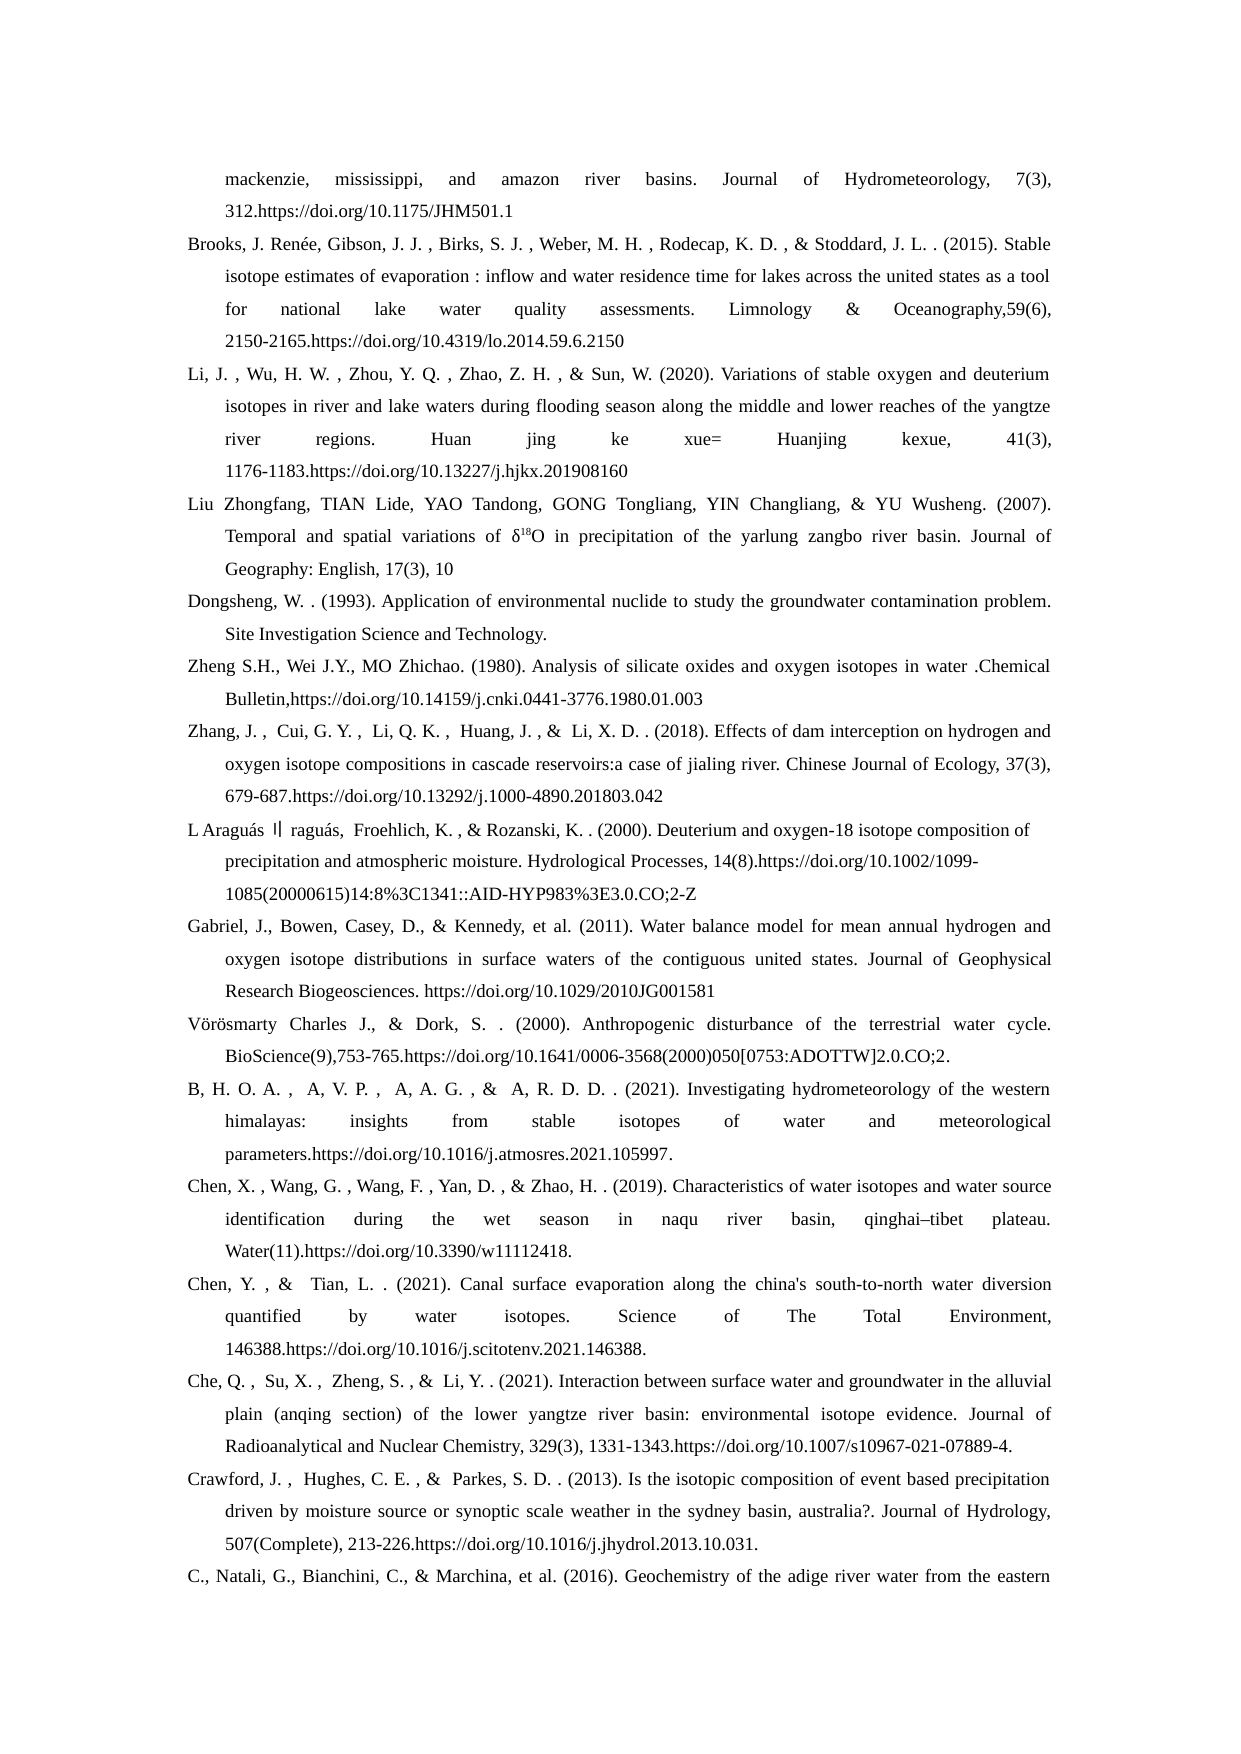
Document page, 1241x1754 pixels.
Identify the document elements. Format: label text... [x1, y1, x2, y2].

text Zheng S.H., Wei J.Y., MO Zhichao. (1980). Analysis of silicate oxides and oxygen isotopes in water .Chemical Bulletin,https://doi.org/10.14159/j.cnki.0441-3776.1980.01.003 [187, 649, 1053, 714]
text Vörösmarty Charles J., & Dork, S. . (2000). Anthropogenic disturbance of the terrestrial water cycle. BioScience(9),753-765.https://doi.org/10.1641/0006-3568(2000)050[0753:ADOTTW]2.0.CO;2. [187, 1007, 1053, 1072]
text Chen, X. , Wang, G. , Wang, F. , Yan, D. , & Zhao, H. . (2019). Characteristics of water isotopes and water source identification during the wet season in naqu river basin, qinghai–tibet plateau. Water(11).https://doi.org/10.3390/w11112418. [187, 1169, 1053, 1267]
text Gabriel, J., Bowen, Casey, D., & Kennedy, et al. (2011). Water balance model for mean annual hydrogen and oxygen isotope distributions in surface waters of the contiguous united states. Journal of Geophysical Research Biogeosciences. https://doi.org/10.1029/2010JG001581 [187, 909, 1053, 1007]
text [187, 1559, 1053, 1592]
text Che, Q. , Su, X. , Zheng, S. , & Li, Y. . (2021). Interaction between surface water and groundwater in the alluvial plain (anqing section) of the lower yangtze river basin: environmental isotope evidence. Journal of Radioanalytical and Nuclear Chemistry, 329(3), 1331-1343.https://doi.org/10.1007/s10967-021-07889-4. [187, 1364, 1053, 1462]
text Li, J. , Wu, H. W. , Zhou, Y. Q. , Zhao, Z. H. , & Sun, W. (2020). Variations of stable oxygen and deuterium isotopes in river and lake waters during flooding season along the middle and lower reaches of the yangtze river regions. Huan jing ke xue= Huanjing kexue, 41(3), 1176-1183.https://doi.org/10.13227/j.hjkx.201908160 [187, 357, 1053, 487]
text Liu Zhongfang, TIAN Lide, YAO Tandong, GONG Tongliang, YIN Changliang, & YU Wusheng. (2007). Temporal and spatial variations of δ18O in precipitation of the yarlung zangbo river basin. Journal of Geography: English, 17(3), 10 [187, 487, 1053, 584]
text Crawford, J. , Hughes, C. E. , & Parkes, S. D. . (2013). Is the isotopic composition of event based precipitation driven by moisture source or synoptic scale weather in the sydney basin, australia?. Journal of Hydrology, 507(Complete), 213-226.https://doi.org/10.1016/j.jhydrol.2013.10.031. [187, 1462, 1053, 1559]
text Chen, Y. , & Tian, L. . (2021). Canal surface evaporation along the china's south-to-north water diversion quantified by water isotopes. Science of The Total Environment, 146388.https://doi.org/10.1016/j.scitotenv.2021.146388. [187, 1267, 1053, 1364]
text Dongsheng, W. . (1993). Application of environmental nuclide to study the groundwater contamination problem. Site Investigation Science and Technology. [187, 584, 1053, 649]
text L Araguás〢raguás, Froehlich, K. , & Rozanski, K. . (2000). Deuterium and oxygen‐18 isotope composition of precipitation and atmospheric moisture. Hydrological Processes, 14(8).https://doi.org/10.1002/1099-1085(20000615)14:8%3C1341::AID-HYP983%3E3.0.CO;2-Z [187, 812, 1053, 909]
text B, H. O. A. , A, V. P. , A, A. G. , & A, R. D. D. . (2021). Investigating hydrometeorology of the western himalayas: insights from stable isotopes of water and meteorological parameters.https://doi.org/10.1016/j.atmosres.2021.105997. [187, 1072, 1053, 1169]
text Zhang, J. , Cui, G. Y. , Li, Q. K. , Huang, J. , & Li, X. D. . (2018). Effects of dam interception on hydrogen and oxygen isotope compositions in cascade reservoirs:a case of jialing river. Chinese Journal of Ecology, 37(3), 679-687.https://doi.org/10.13292/j.1000-4890.201803.042 [187, 714, 1053, 812]
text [187, 162, 1053, 227]
text Brooks, J. Renée, Gibson, J. J. , Birks, S. J. , Weber, M. H. , Rodecap, K. D. , & Stoddard, J. L. . (2015). Stable isotope estimates of evaporation : inflow and water residence time for lakes across the united states as a tool for national lake water quality assessments. Limnology & Oceanography,59(6), 2150-2165.https://doi.org/10.4319/lo.2014.59.6.2150 [187, 227, 1053, 357]
